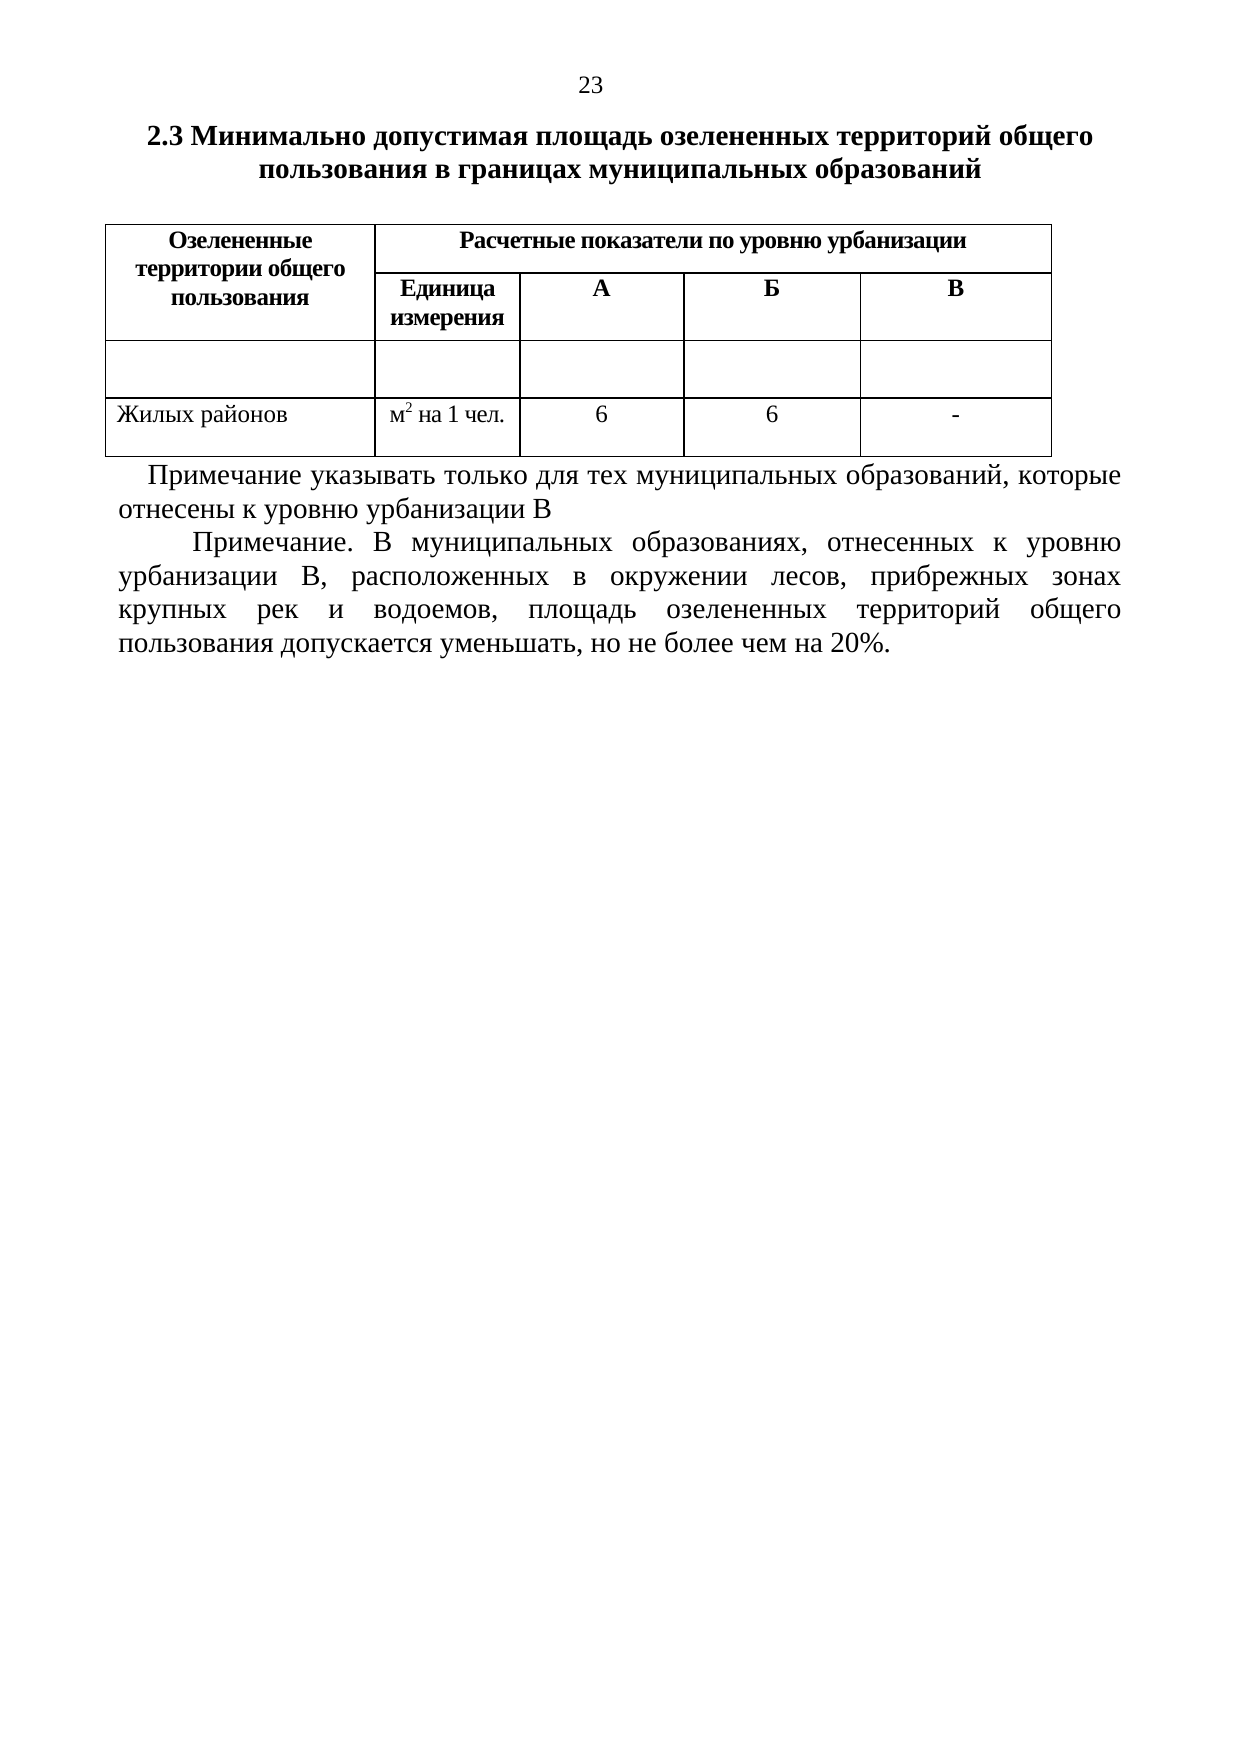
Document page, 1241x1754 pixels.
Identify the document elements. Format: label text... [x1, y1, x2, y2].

table_cell Единица измерения [376, 274, 519, 340]
table_cell м2 на 1 чел. [376, 399, 519, 456]
table_header Озелененные территории общего пользования [106, 225, 374, 340]
table_cell 6 [685, 399, 860, 456]
table_cell [521, 341, 683, 397]
table_cell [106, 341, 374, 397]
text 2.3 Минимально допустимая площадь озелененных территорий общего пользования в границах муниципальных образований [118, 118, 1122, 185]
text Примечание. В муниципальных образованиях, отнесенных к уровню урбанизации В, расположенных в окружении лесов, прибрежных зонах крупных рек и водоемов, площадь озелененных территорий общего пользования допускается уменьшать, но не более чем на 20%. [118, 524, 1122, 658]
table_cell А [521, 274, 683, 340]
table_cell Жилых районов [106, 399, 374, 456]
table_cell В [861, 274, 1051, 340]
table_cell [685, 341, 860, 397]
table_cell Б [685, 274, 860, 340]
table_cell [376, 341, 519, 397]
table_header Расчетные показатели по уровню урбанизации [376, 225, 1051, 272]
table_cell - [861, 399, 1051, 456]
table_cell [861, 341, 1051, 397]
table_cell 6 [521, 399, 683, 456]
text Примечание указывать только для тех муниципальных образований, которые отнесены к уровню урбанизации В [118, 457, 1122, 524]
